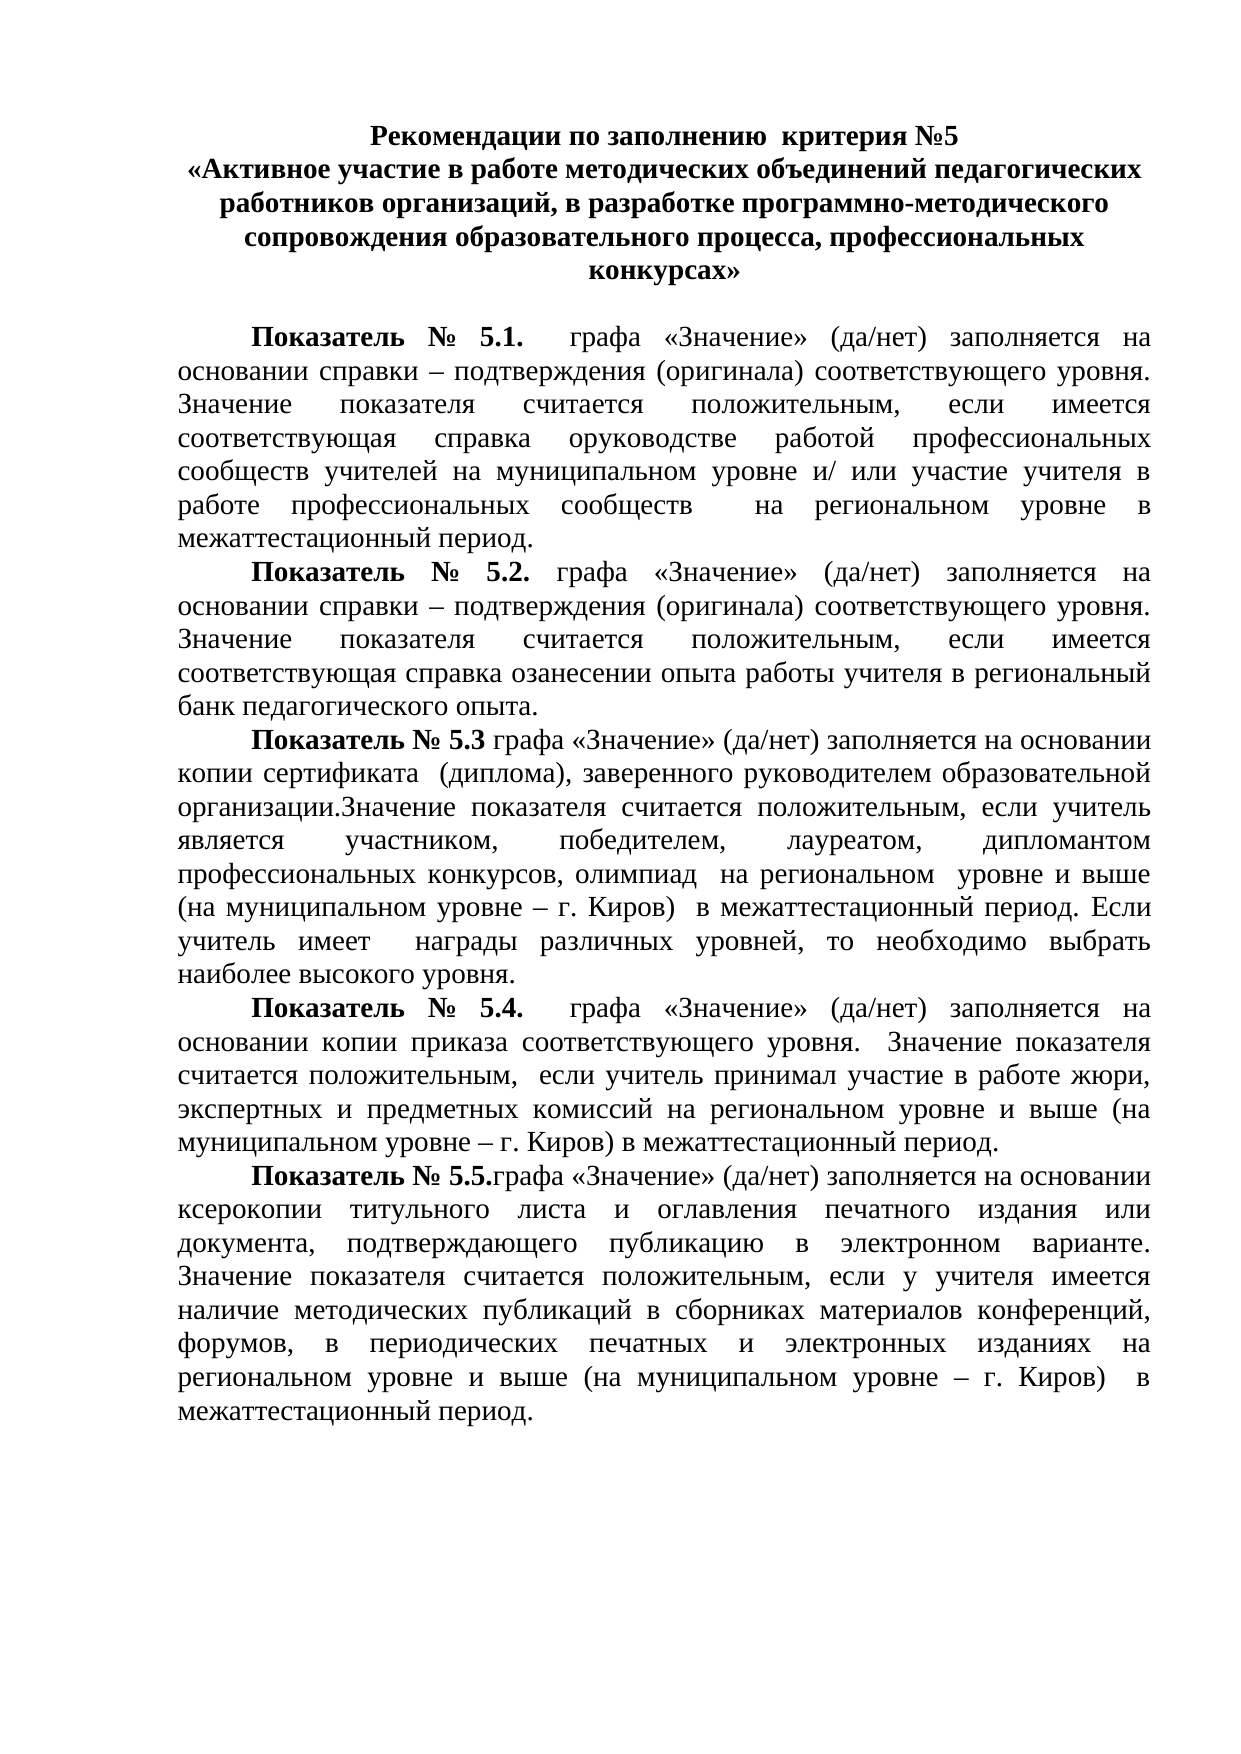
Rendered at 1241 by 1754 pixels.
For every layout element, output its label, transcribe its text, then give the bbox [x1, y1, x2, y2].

text Показатель № 5.3 графа «Значение» (да/нет) заполняется на основании копии сертификата (диплома), заверенного руководителем образовательной организации.Значение показателя считается положительным, если учитель является участником, победителем, лауреатом, дипломантом профессиональных конкурсов, олимпиад на региональном уровне и выше (на муниципальном уровне – г. Киров) в межаттестационный период. Если учитель имеет награды различных уровней, то необходимо выбрать наиболее высокого уровня. [177, 722, 1152, 990]
text Показатель № 5.1. графа «Значение» (да/нет) заполняется на основании справки – подтверждения (оригинала) соответствующего уровня. Значение показателя считается положительным, если имеется соответствующая справка оруководстве работой профессиональных сообществ учителей на муниципальном уровне и/ или участие учителя в работе профессиональных сообществ на региональном уровне в межаттестационный период. [177, 319, 1152, 554]
text «Активное участие в работе методических объединений педагогических работников организаций, в разработке программно-методического сопровождения образовательного процесса, профессиональных конкурсах» [177, 152, 1152, 286]
text Показатель № 5.2. графа «Значение» (да/нет) заполняется на основании справки – подтверждения (оригинала) соответствующего уровня. Значение показателя считается положительным, если имеется соответствующая справка озанесении опыта работы учителя в региональный банк педагогического опыта. [177, 554, 1152, 722]
text Рекомендации по заполнению критерия №5 [177, 118, 1152, 152]
text Показатель № 5.4. графа «Значение» (да/нет) заполняется на основании копии приказа соответствующего уровня. Значение показателя считается положительным, если учитель принимал участие в работе жюри, экспертных и предметных комиссий на региональном уровне и выше (на муниципальном уровне – г. Киров) в межаттестационный период. [177, 990, 1152, 1158]
text Показатель № 5.5.графа «Значение» (да/нет) заполняется на основании ксерокопии титульного листа и оглавления печатного издания или документа, подтверждающего публикацию в электронном варианте. Значение показателя считается положительным, если у учителя имеется наличие методических публикаций в сборниках материалов конференций, форумов, в периодических печатных и электронных изданиях на региональном уровне и выше (на муниципальном уровне – г. Киров) в межаттестационный период. [177, 1158, 1152, 1426]
